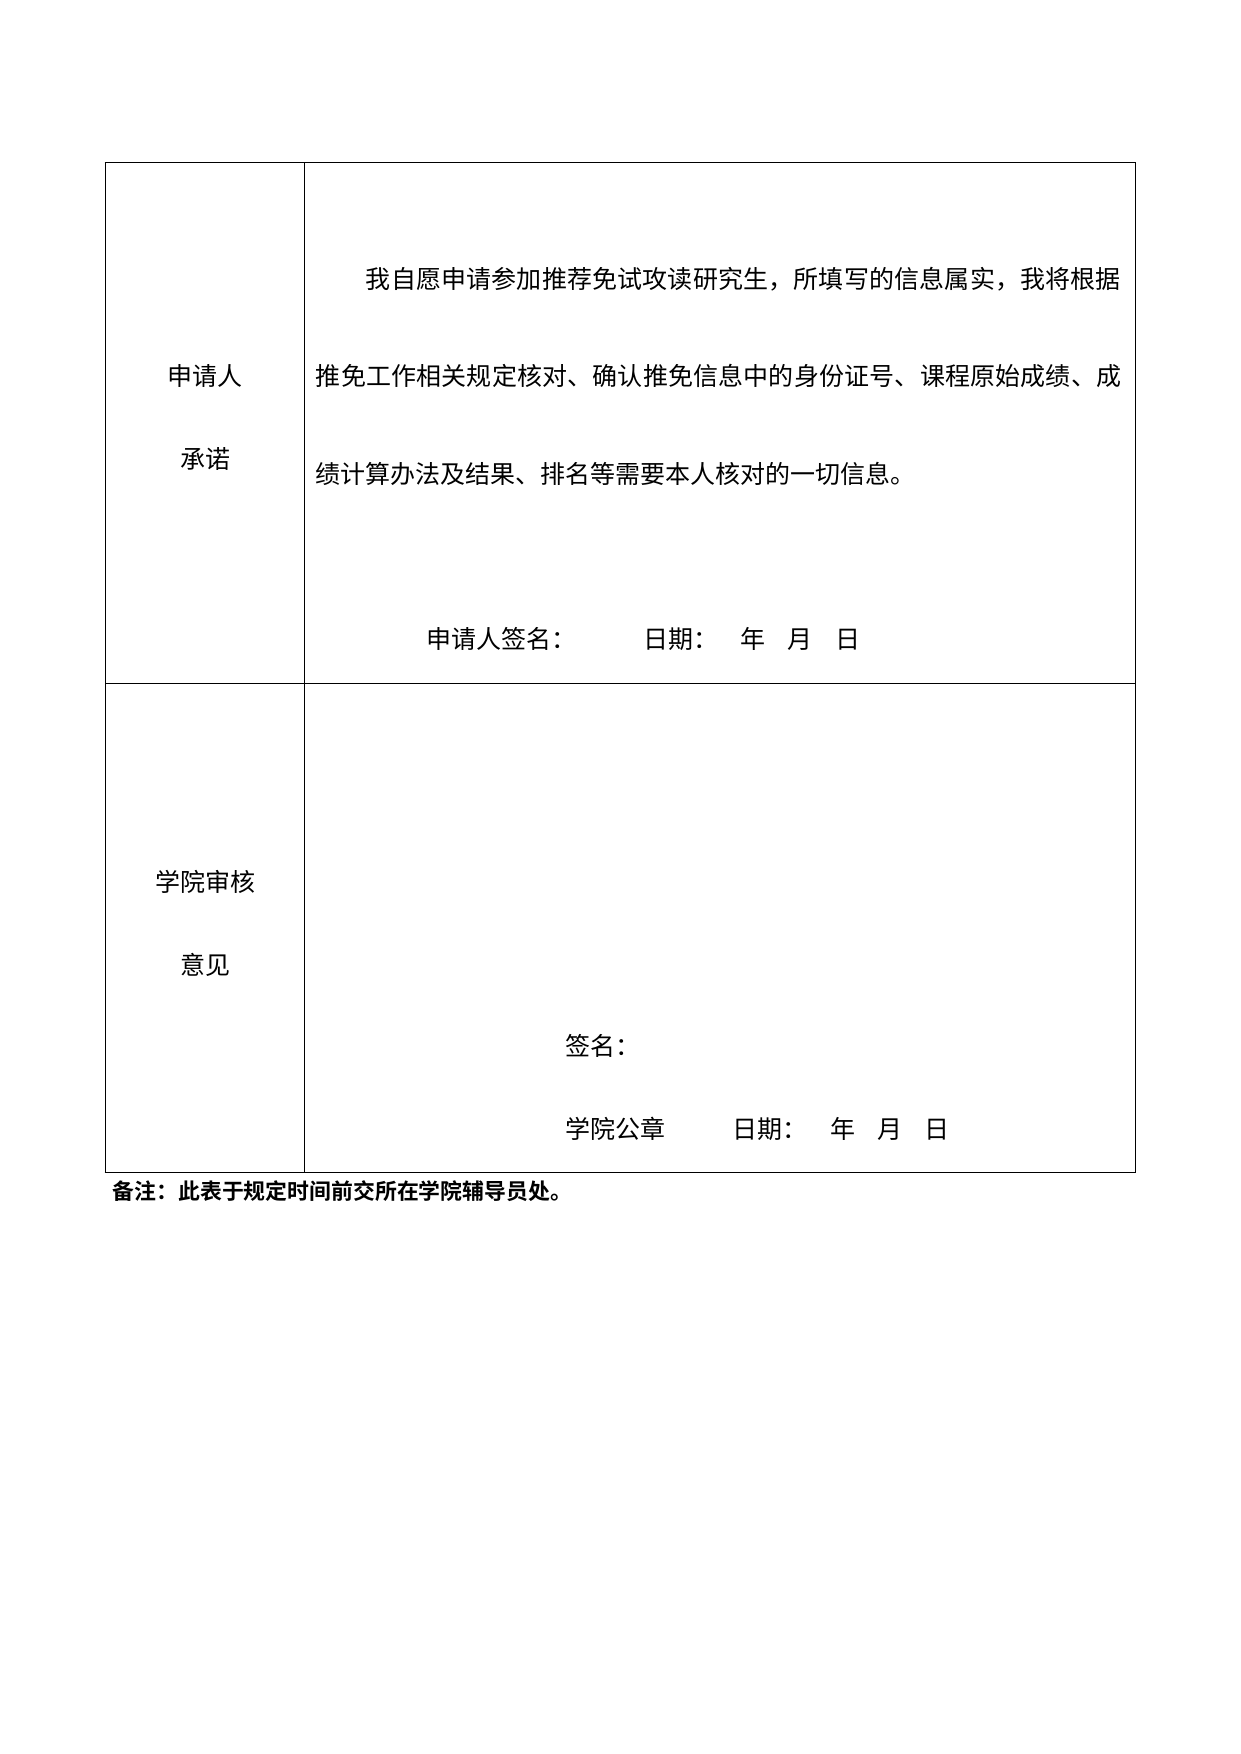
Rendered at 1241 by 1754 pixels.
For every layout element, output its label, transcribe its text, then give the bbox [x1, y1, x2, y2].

text 备注：此表于规定时间前交所在学院辅导员处。 [112, 1173, 1128, 1206]
table_cell 签名： 学院公章 日期： 年 月 日 [305, 684, 1135, 1172]
table_cell 我自愿申请参加推荐免试攻读研究生，所填写的信息属实，我将根据推免工作相关规定核对、确认推免信息中的身份证号、课程原始成绩、成绩计算办法及结果、排名等需要本人核对的一切信息。 申请人签名： 日期： 年 月 日 [305, 163, 1135, 683]
table_cell 学院审核 意见 [106, 684, 304, 1172]
table_cell 申请人 承诺 [106, 163, 304, 683]
